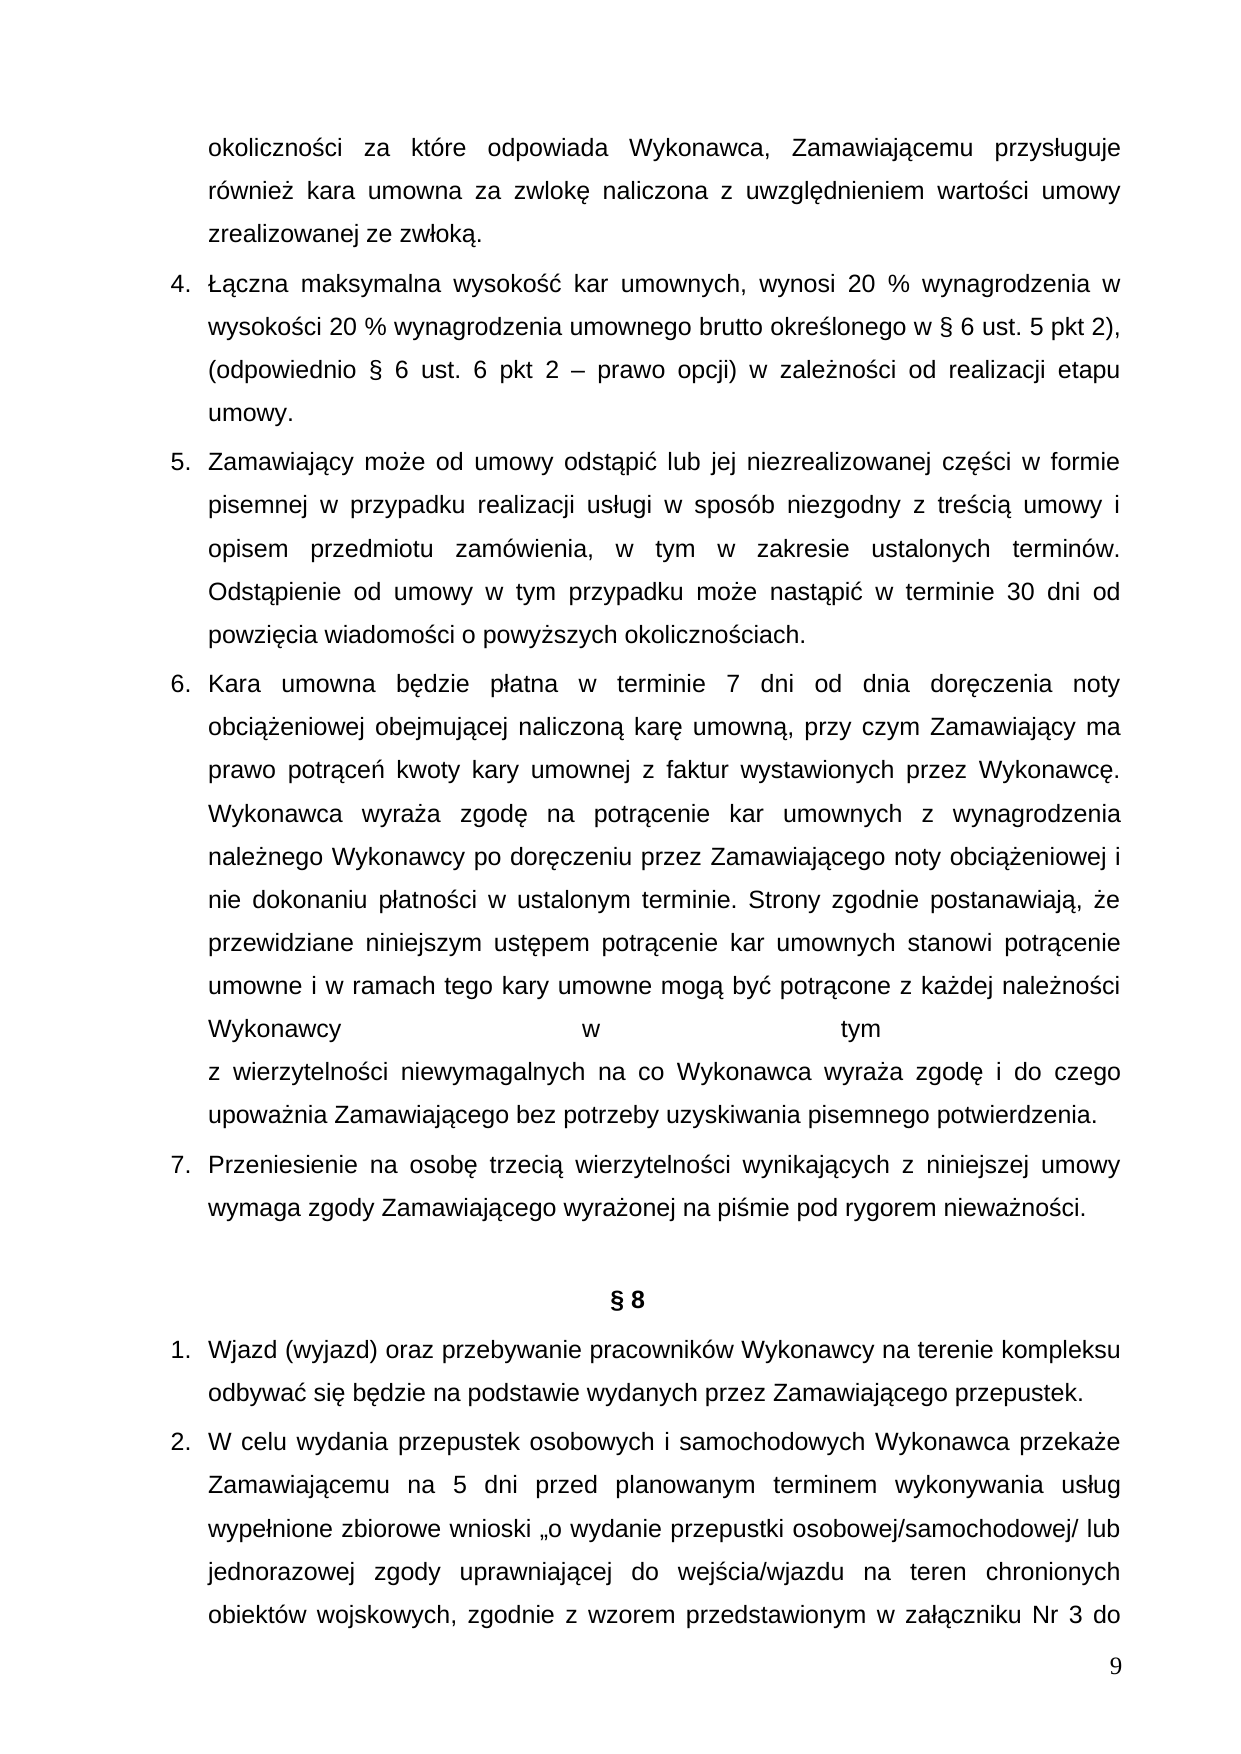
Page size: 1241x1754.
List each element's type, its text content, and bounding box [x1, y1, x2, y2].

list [170, 133, 1122, 248]
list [170, 1427, 1122, 1628]
text § 8 [133, 1285, 1122, 1314]
list Łączna maksymalna wysokość kar umownych, wynosi 20 % wynagrodzenia w wysokości 20 % wynagrodzenia umownego brutto określonego w § 6 ust. 5 pkt 2),(odpowiednio § 6 ust. 6 pkt 2 – prawo opcji) w zależności od realizacji etapu umowy. [170, 268, 1122, 427]
list Zamawiający może od umowy odstąpić lub jej niezrealizowanej części w formie pisemnej w przypadku realizacji usługi w sposób niezgodny z treścią umowy i opisem przedmiotu zamówienia, w tym w zakresie ustalonych terminów. Odstąpienie od umowy w tym przypadku może nastąpić w terminie 30 dni od powzięcia wiadomości o powyższych okolicznościach. [170, 447, 1122, 648]
list Przeniesienie na osobę trzecią wierzytelności wynikających z niniejszej umowy wymaga zgody Zamawiającego wyrażonej na piśmie pod rygorem nieważności. [170, 1150, 1122, 1222]
list Kara umowna będzie płatna w terminie 7 dni od dnia doręczenia noty obciążeniowej obejmującej naliczoną karę umowną, przy czym Zamawiający ma prawo potrąceń kwoty kary umownej z faktur wystawionych przez Wykonawcę. Wykonawca wyraża zgodę na potrącenie kar umownych z wynagrodzenia należnego Wykonawcy po doręczeniu przez Zamawiającego noty obciążeniowej i nie dokonaniu płatności w ustalonym terminie. Strony zgodnie postanawiają, że przewidziane niniejszym ustępem potrącenie kar umownych stanowi potrącenie umowne i w ramach tego kary umowne mogą być potrącone z każdej należności Wykonawcy w tym z wierzytelności niewymagalnych na co Wykonawca wyraża zgodę i do czego upoważnia Zamawiającego bez potrzeby uzyskiwania pisemnego potwierdzenia. [170, 669, 1122, 1129]
list Wjazd (wyjazd) oraz przebywanie pracowników Wykonawcy na terenie kompleksu odbywać się będzie na podstawie wydanych przez Zamawiającego przepustek. [170, 1335, 1122, 1407]
